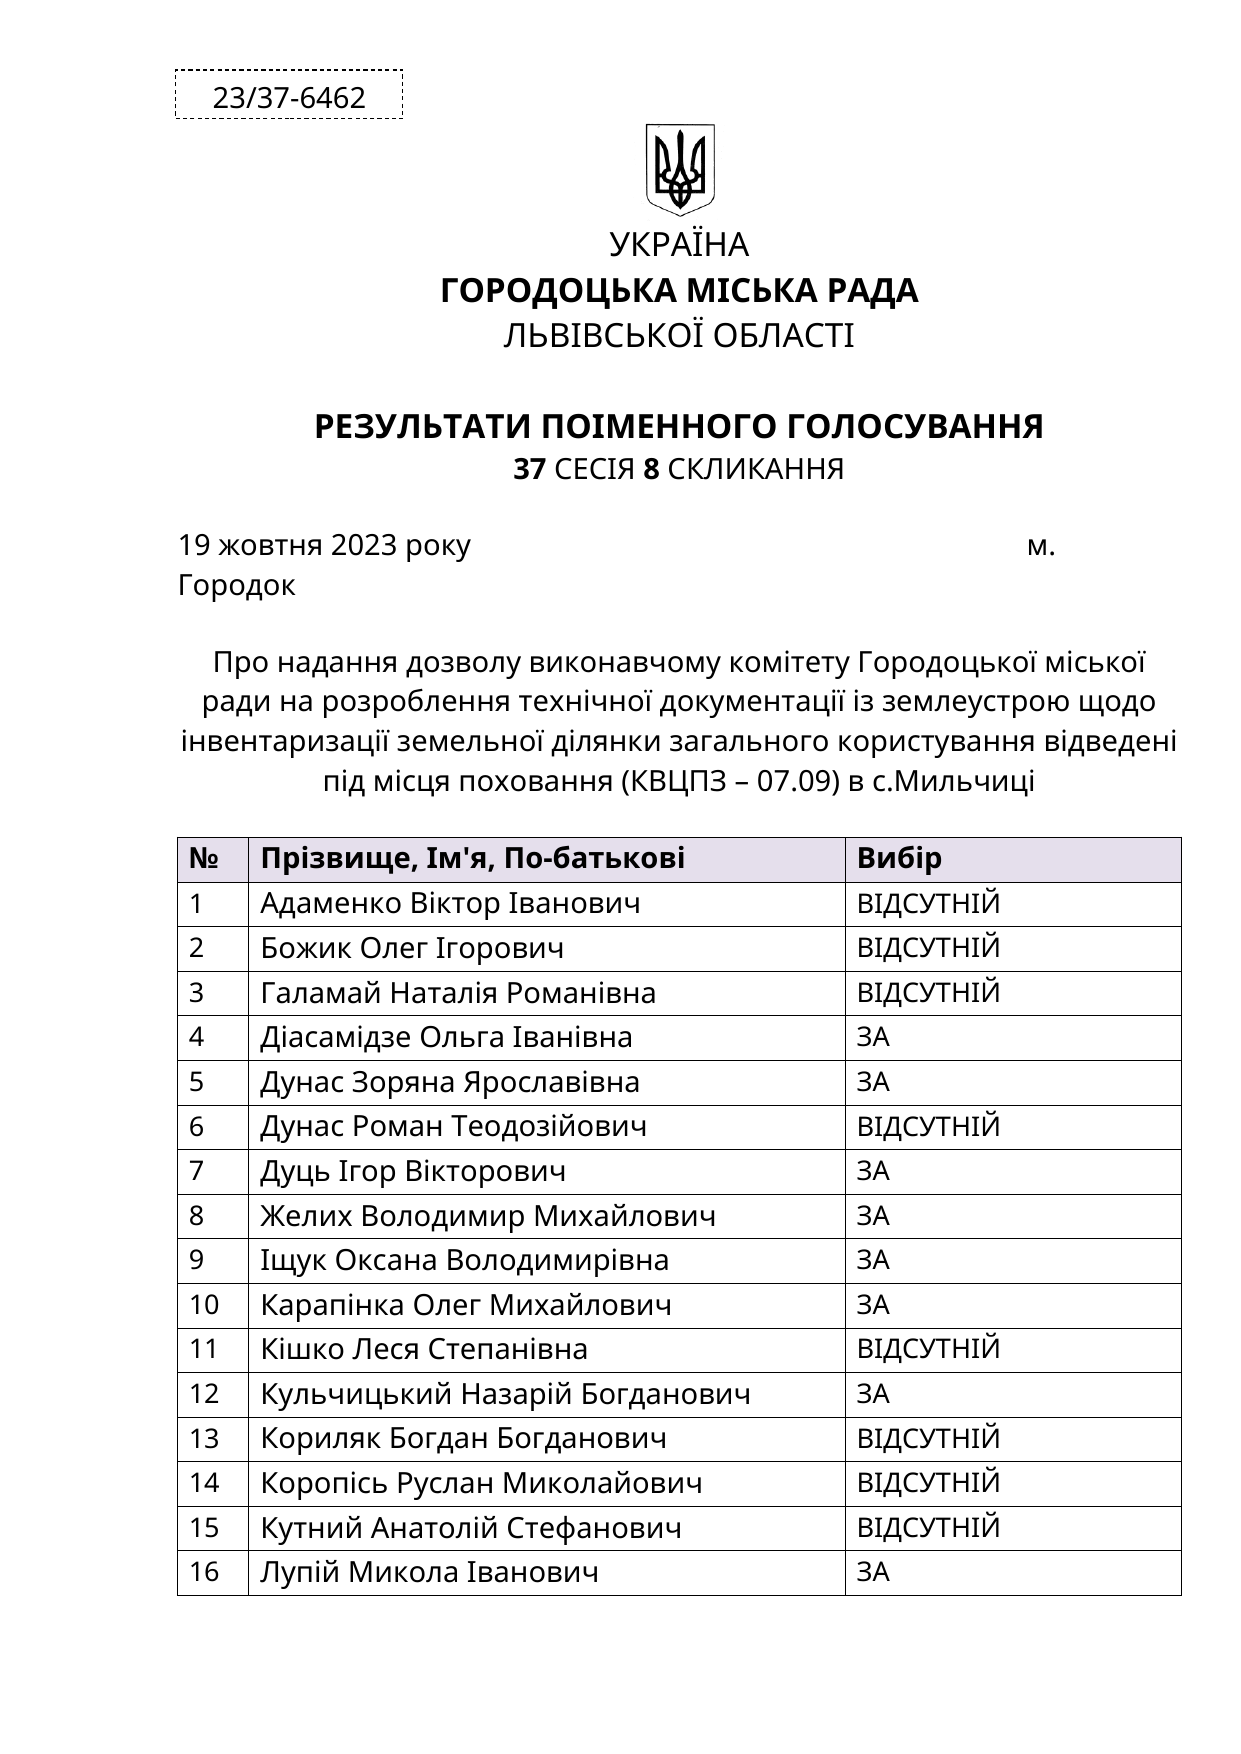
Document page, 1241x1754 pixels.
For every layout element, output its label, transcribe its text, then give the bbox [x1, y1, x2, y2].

table_cell 10 [178, 1284, 248, 1327]
table_header № [178, 838, 248, 882]
table_cell 12 [178, 1373, 248, 1417]
table_cell 13 [178, 1418, 248, 1461]
table_cell ЗА [846, 1195, 1181, 1238]
table_cell 14 [178, 1462, 248, 1506]
table_cell 5 [178, 1061, 248, 1104]
table_cell 7 [178, 1150, 248, 1194]
table_cell 2 [178, 927, 248, 971]
table_cell 9 [178, 1239, 248, 1283]
table_cell Галамай Наталія Романівна [249, 972, 845, 1015]
text УКРАЇНА [177, 221, 1181, 266]
table_cell 15 [178, 1507, 248, 1550]
table_cell Діасамідзе Ольга Іванівна [249, 1016, 845, 1060]
table_cell ВІДСУТНІЙ [846, 1329, 1181, 1372]
table_cell Карапінка Олег Михайлович [249, 1284, 845, 1327]
table_cell ЗА [846, 1284, 1181, 1327]
table_cell ЗА [846, 1061, 1181, 1104]
table_cell Адаменко Віктор Іванович [249, 883, 845, 926]
table_header Вибір [846, 838, 1181, 882]
table_cell Желих Володимир Михайлович [249, 1195, 845, 1238]
table_cell ВІДСУТНІЙ [846, 883, 1181, 926]
table_cell Кульчицький Назарій Богданович [249, 1373, 845, 1417]
text 37 СЕСІЯ 8 СКЛИКАННЯ [177, 448, 1181, 488]
table_cell 4 [178, 1016, 248, 1060]
text ЛЬВІВСЬКОЇ ОБЛАСТІ [177, 312, 1181, 357]
text Про надання дозволу виконавчому комітету Городоцької міської ради на розроблення технічної документації із землеустрою щодо інвентаризації земельної ділянки загального користування відведені під місця поховання (КВЦПЗ – 07.09) в с.Мильчиці [177, 641, 1181, 800]
table_cell ЗА [846, 1150, 1181, 1194]
table_cell ЗА [846, 1239, 1181, 1283]
table_cell ЗА [846, 1373, 1181, 1417]
table_cell Лупій Микола Іванович [249, 1551, 845, 1595]
table_cell Дунас Зоряна Ярославівна [249, 1061, 845, 1104]
table_cell 11 [178, 1329, 248, 1372]
table_cell 3 [178, 972, 248, 1015]
table_cell Кориляк Богдан Богданович [249, 1418, 845, 1461]
table_cell Дунас Роман Теодозійович [249, 1106, 845, 1149]
text 19 жовтня 2023 року м. Городок [177, 525, 1181, 604]
table_cell Божик Олег Ігорович [249, 927, 845, 971]
table_cell Дуць Ігор Вікторович [249, 1150, 845, 1194]
table_cell 16 [178, 1551, 248, 1595]
table_cell Коропісь Руслан Миколайович [249, 1462, 845, 1506]
table_cell Кішко Леся Степанівна [249, 1329, 845, 1372]
table_cell ЗА [846, 1551, 1181, 1595]
picture [633, 118, 726, 221]
text РЕЗУЛЬТАТИ ПОІМЕННОГО ГОЛОСУВАННЯ [177, 403, 1181, 448]
table_cell ВІДСУТНІЙ [846, 927, 1181, 971]
table_cell ВІДСУТНІЙ [846, 1507, 1181, 1550]
table_cell ВІДСУТНІЙ [846, 1418, 1181, 1461]
table_header Прізвище, Ім'я, По-батькові [249, 838, 845, 882]
text ГОРОДОЦЬКА МІСЬКА РАДА [177, 266, 1181, 312]
table_cell 8 [178, 1195, 248, 1238]
table_cell 6 [178, 1106, 248, 1149]
table_cell ВІДСУТНІЙ [846, 1462, 1181, 1506]
table_cell ЗА [846, 1016, 1181, 1060]
table_cell ВІДСУТНІЙ [846, 1106, 1181, 1149]
table_cell Іщук Оксана Володимирівна [249, 1239, 845, 1283]
table_cell 1 [178, 883, 248, 926]
table_cell ВІДСУТНІЙ [846, 972, 1181, 1015]
table_cell Кутний Анатолій Стефанович [249, 1507, 845, 1550]
